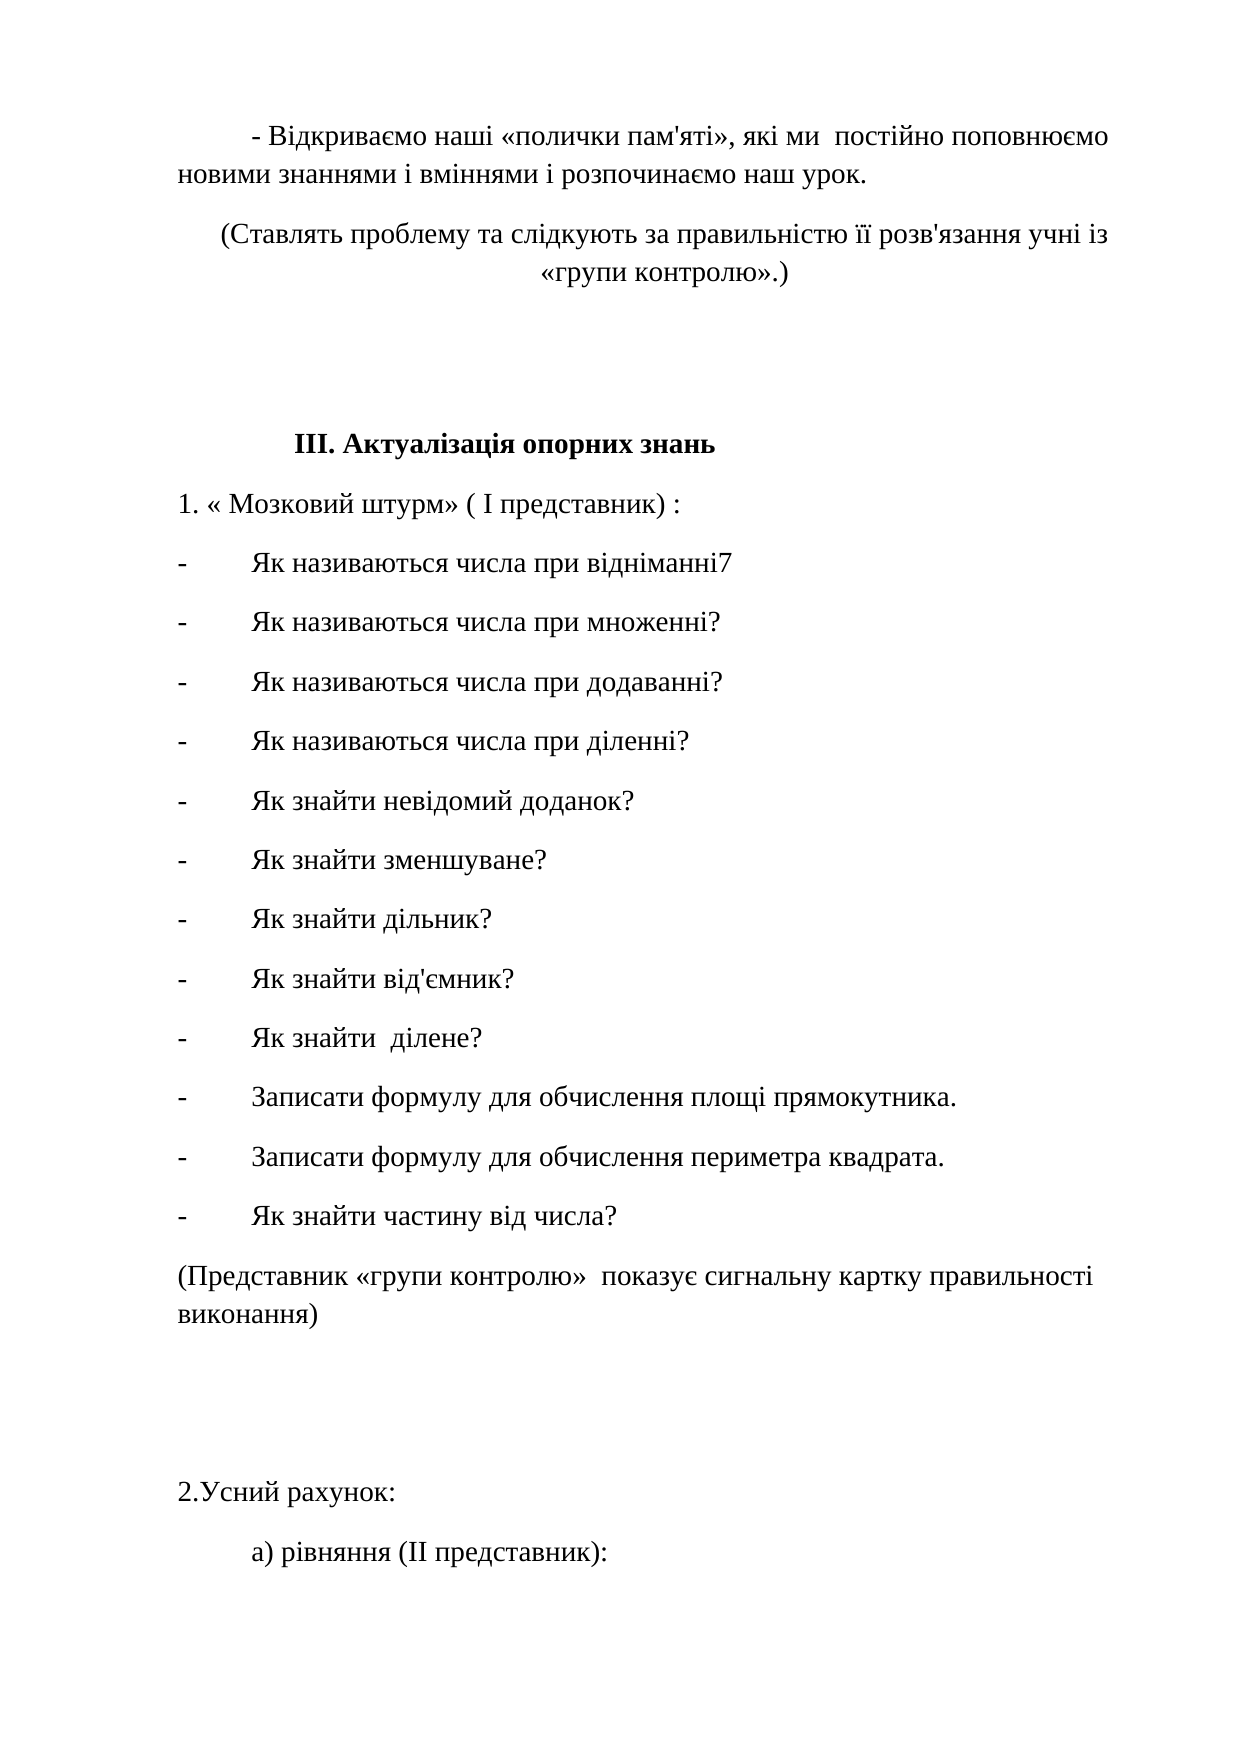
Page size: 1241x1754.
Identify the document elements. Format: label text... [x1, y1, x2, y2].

text - Як називаються числа при множенні? [177, 604, 1152, 638]
text - Як називаються числа при діленні? [177, 723, 1152, 757]
text - Як знайти ділене? [177, 1020, 1152, 1054]
text - Відкриваємо наші «полички пам'яті», які ми постійно поповнюємо новими знаннями і вміннями і розпочинаємо наш урок. [177, 118, 1152, 190]
text - Записати формулу для обчислення периметра квадрата. [177, 1139, 1152, 1172]
text 2.Усний рахунок: [177, 1474, 1152, 1508]
text - Як знайти частину від числа? [177, 1198, 1152, 1232]
text - Як знайти від'ємник? [177, 961, 1152, 994]
text а) рівняння (ІІ представник): [177, 1534, 1152, 1567]
text (Ставлять проблему та слідкують за правильністю її розв'язання учні із «групи контролю».) [177, 216, 1152, 288]
text - Записати формулу для обчислення площі прямокутника. [177, 1079, 1152, 1113]
text (Представник «групи контролю» показує сигнальну картку правильності виконання) [177, 1258, 1152, 1330]
text 1. « Мозковий штурм» ( І представник) : [177, 486, 1152, 519]
text ІІІ. Актуалізація опорних знань [177, 426, 1152, 460]
text - Як називаються числа при відніманні7 [177, 545, 1152, 579]
text - Як знайти зменшуване? [177, 842, 1152, 876]
text - Як називаються числа при додаванні? [177, 664, 1152, 697]
text - Як знайти невідомий доданок? [177, 783, 1152, 816]
text - Як знайти дільник? [177, 901, 1152, 935]
